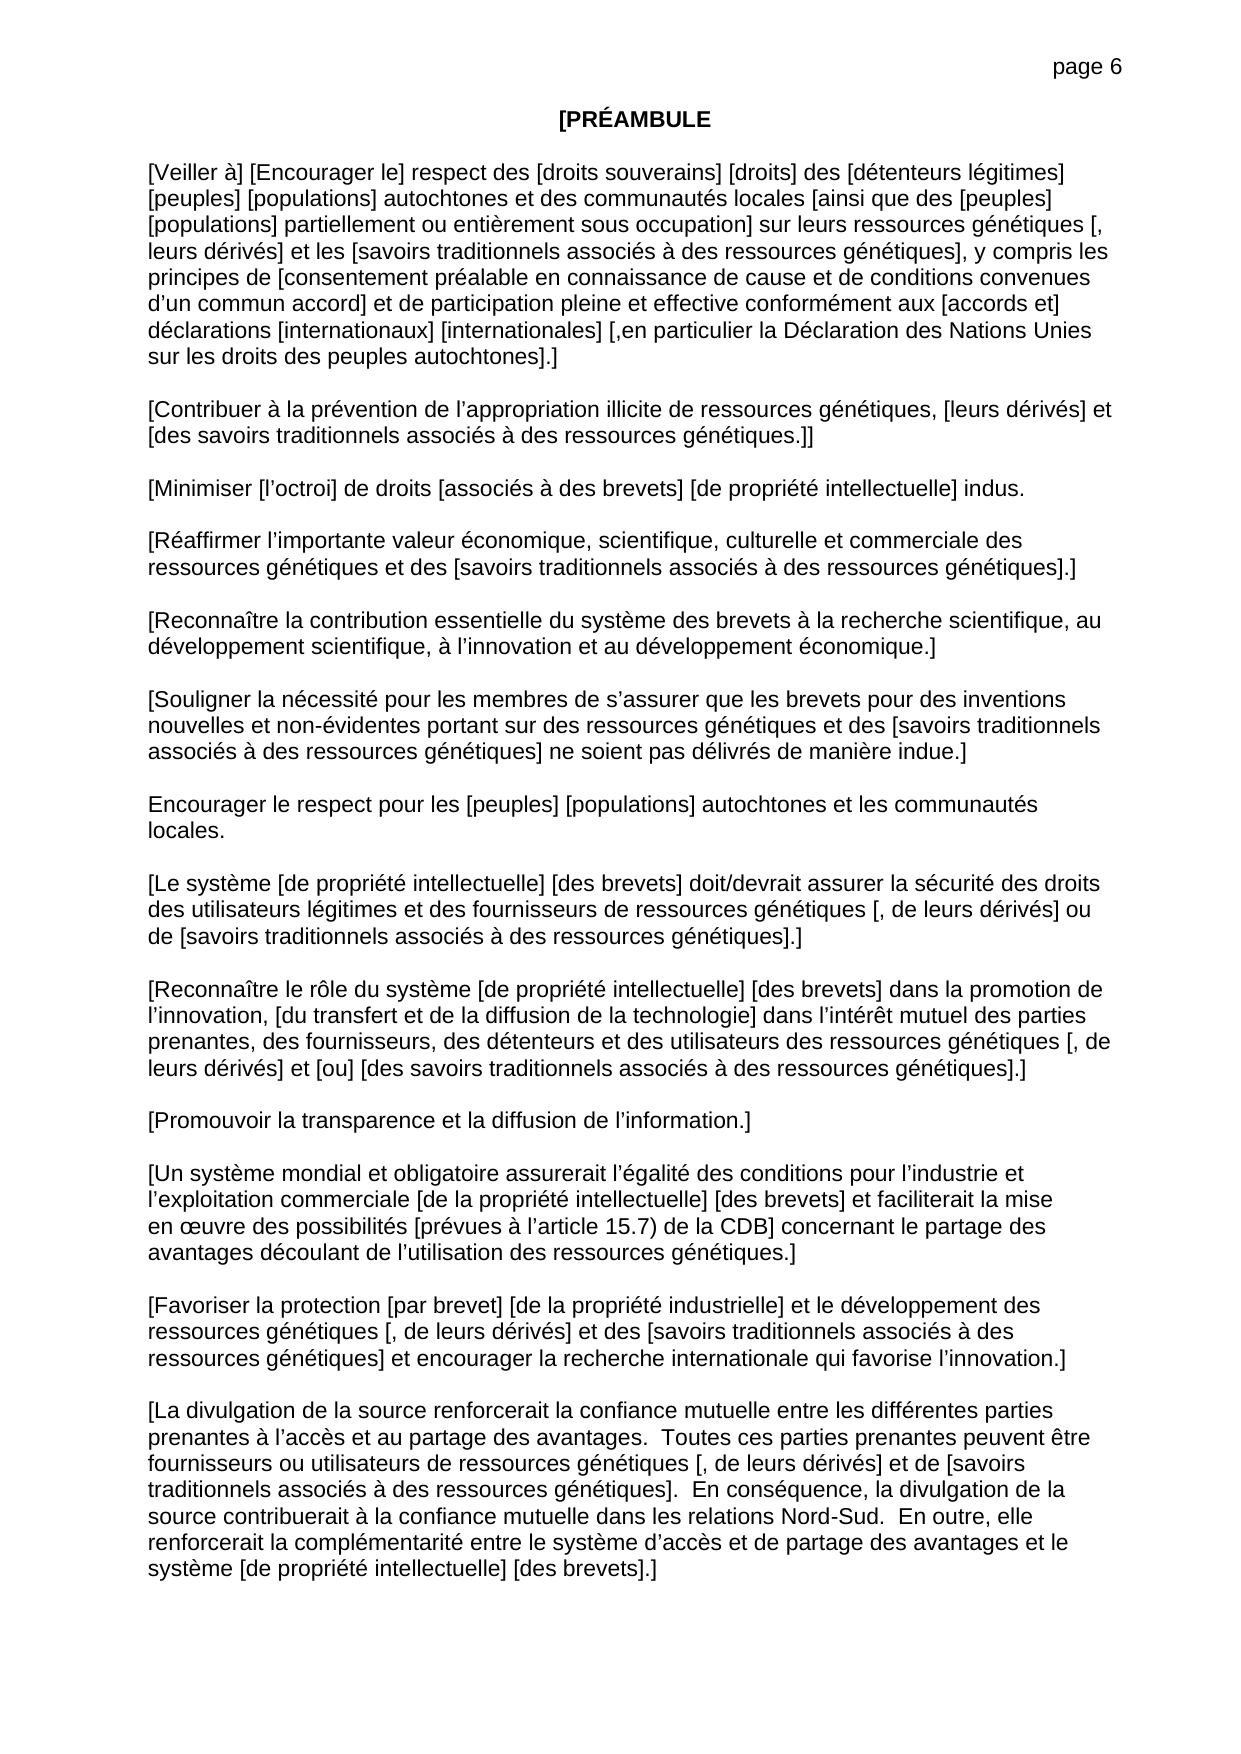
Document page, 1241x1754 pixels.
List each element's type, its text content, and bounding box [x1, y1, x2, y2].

text [Veiller à] [Encourager le] respect des [droits souverains] [droits] des [détenteurs légitimes] [peuples] [populations] autochtones et des communautés locales [ainsi que des [peuples] [populations] partiellement ou entièrement sous occupation] sur leurs ressources génétiques [, leurs dérivés] et les [savoirs traditionnels associés à des ressources génétiques], y compris les principes de [consentement préalable en connaissance de cause et de conditions convenues d’un commun accord] et de participation pleine et effective conformément aux [accords et] déclarations [internationaux] [internationales] [,en particulier la Déclaration des Nations Unies sur les droits des peuples autochtones].] [148, 158, 1122, 369]
text [Reconnaître la contribution essentielle du système des brevets à la recherche scientifique, au développement scientifique, à l’innovation et au développement économique.] [148, 607, 1122, 659]
text Encourager le respect pour les [peuples] [populations] autochtones et les communautés locales. [148, 791, 1122, 844]
text [Contribuer à la prévention de l’appropriation illicite de ressources génétiques, [leurs dérivés] et [des savoirs traditionnels associés à des ressources génétiques.]] [148, 396, 1122, 448]
text [Minimiser [l’octroi] de droits [associés à des brevets] [de propriété intellectuelle] indus. [148, 475, 1122, 501]
text [Un système mondial et obligatoire assurerait l’égalité des conditions pour l’industrie et l’exploitation commerciale [de la propriété intellectuelle] [des brevets] et faciliterait la mise en œuvre des possibilités [prévues à l’article 15.7) de la CDB] concernant le partage des avantages découlant de l’utilisation des ressources génétiques.] [148, 1160, 1122, 1265]
text [Réaffirmer l’importante valeur économique, scientifique, culturelle et commerciale des ressources génétiques et des [savoirs traditionnels associés à des ressources génétiques].] [148, 527, 1122, 580]
text [Promouvoir la transparence et la diffusion de l’information.] [148, 1107, 1122, 1134]
text [La divulgation de la source renforcerait la confiance mutuelle entre les différentes parties prenantes à l’accès et au partage des avantages. Toutes ces parties prenantes peuvent être fournisseurs ou utilisateurs de ressources génétiques [, de leurs dérivés] et de [savoirs traditionnels associés à des ressources génétiques]. En conséquence, la divulgation de la source contribuerait à la confiance mutuelle dans les relations Nord-Sud. En outre, elle renforcerait la complémentarité entre le système d’accès et de partage des avantages et le système [de propriété intellectuelle] [des brevets].] [148, 1397, 1122, 1582]
text [PRÉAMBULE [148, 106, 1122, 132]
text [Favoriser la protection [par brevet] [de la propriété industrielle] et le développement des ressources génétiques [, de leurs dérivés] et des [savoirs traditionnels associés à des ressources génétiques] et encourager la recherche internationale qui favorise l’innovation.] [148, 1292, 1122, 1371]
text [Le système [de propriété intellectuelle] [des brevets] doit/devrait assurer la sécurité des droits des utilisateurs légitimes et des fournisseurs de ressources génétiques [, de leurs dérivés] ou de [savoirs traditionnels associés à des ressources génétiques].] [148, 870, 1122, 949]
text [Reconnaître le rôle du système [de propriété intellectuelle] [des brevets] dans la promotion de l’innovation, [du transfert et de la diffusion de la technologie] dans l’intérêt mutuel des parties prenantes, des fournisseurs, des détenteurs et des utilisateurs des ressources génétiques [, de leurs dérivés] et [ou] [des savoirs traditionnels associés à des ressources génétiques].] [148, 976, 1122, 1081]
text [Souligner la nécessité pour les membres de s’assurer que les brevets pour des inventions nouvelles et non-évidentes portant sur des ressources génétiques et des [savoirs traditionnels associés à des ressources génétiques] ne soient pas délivrés de manière indue.] [148, 686, 1122, 765]
